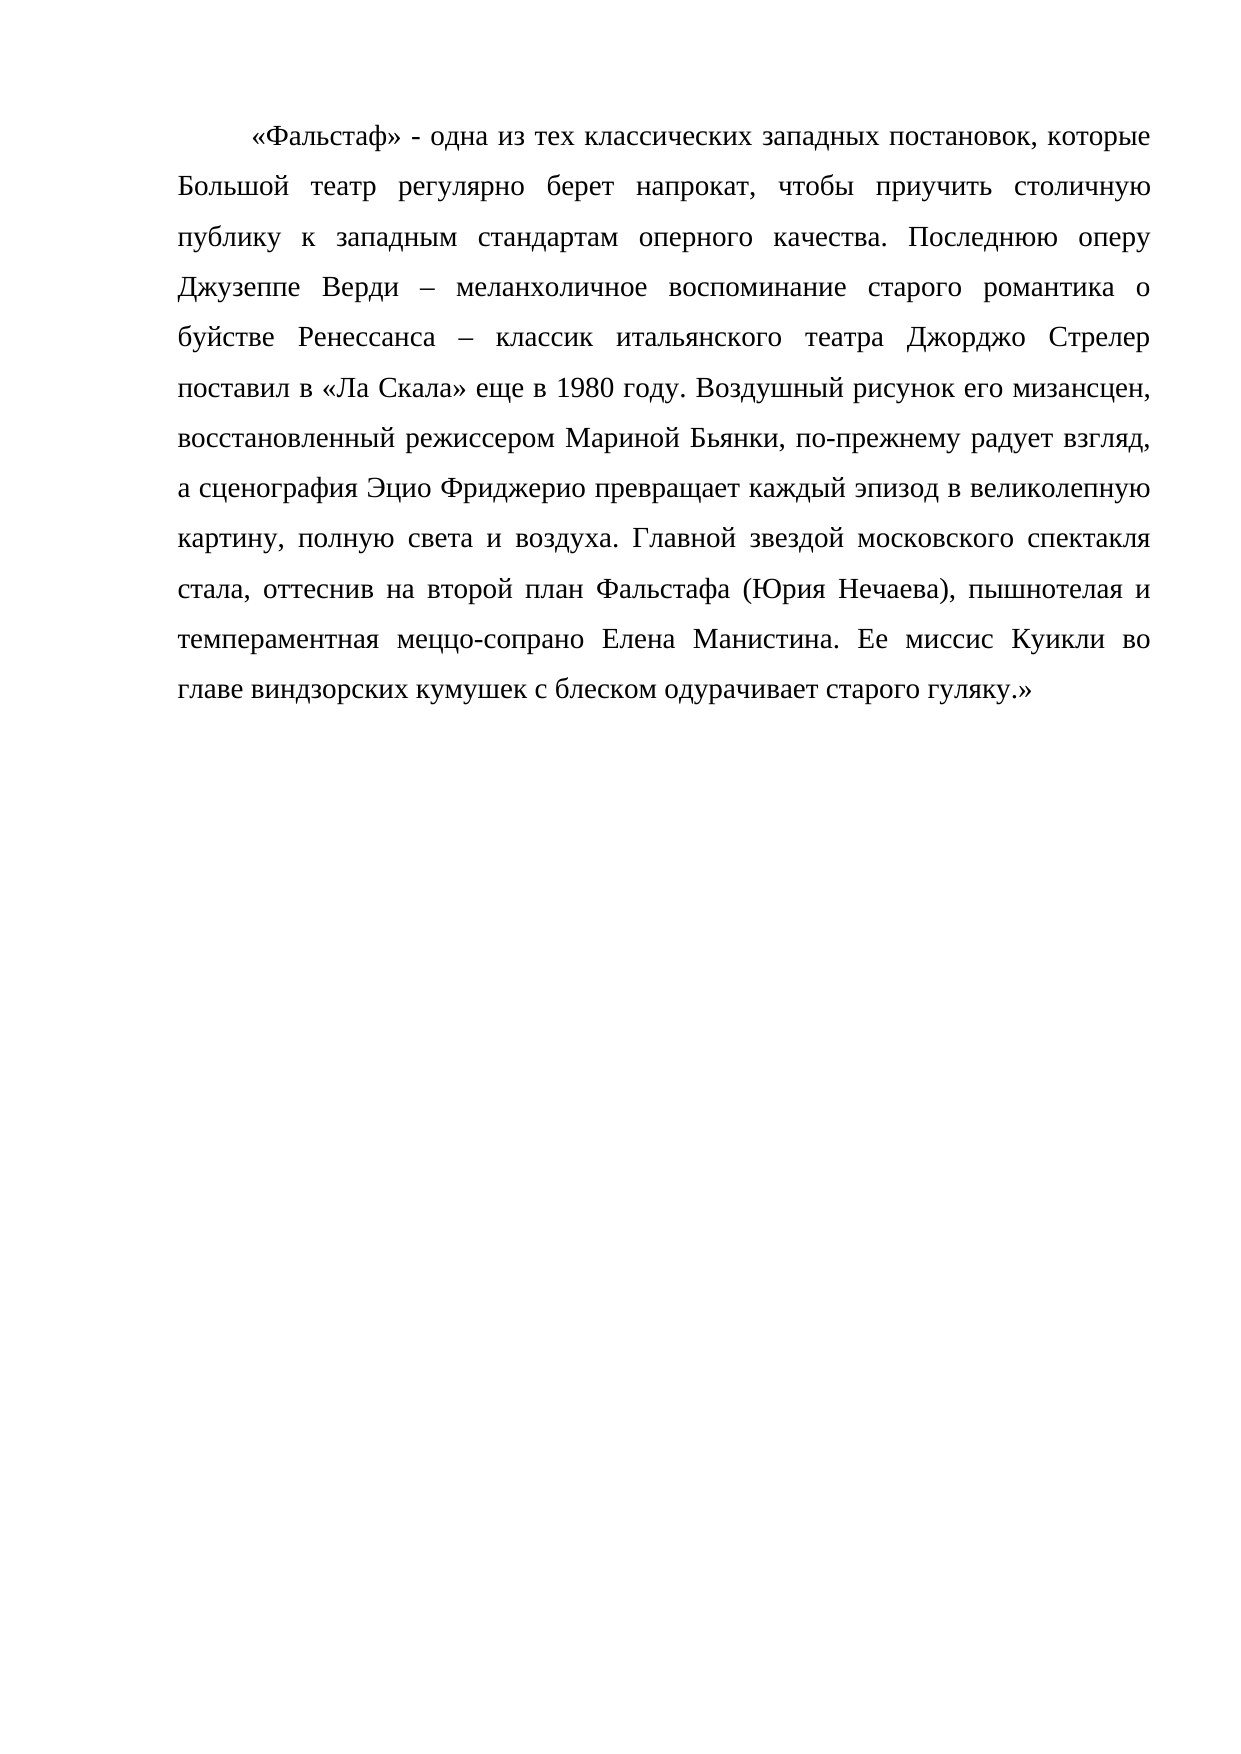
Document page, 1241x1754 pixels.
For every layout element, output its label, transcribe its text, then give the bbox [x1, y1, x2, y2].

text «Фальстаф» - одна из тех классических западных постановок, которые Большой театр регулярно берет напрокат, чтобы приучить столичную публику к западным стандартам оперного качества. Последнюю оперу Джузеппе Верди – меланхоличное воспоминание старого романтика о буйстве Ренессанса – классик итальянского театра Джорджо Стрелер поставил в «Ла Скала» еще в 1980 году. Воздушный рисунок его мизансцен, восстановленный режиссером Мариной Бьянки, по-прежнему радует взгляд, а сценография Эцио Фриджерио превращает каждый эпизод в великолепную картину, полную света и воздуха. Главной звездой московского спектакля стала, оттеснив на второй план Фальстафа (Юрия Нечаева), пышнотелая и темпераментная меццо-сопрано Елена Манистина. Ее миссис Куикли во главе виндзорских кумушек с блеском одурачивает старого гуляку.» [177, 118, 1152, 705]
